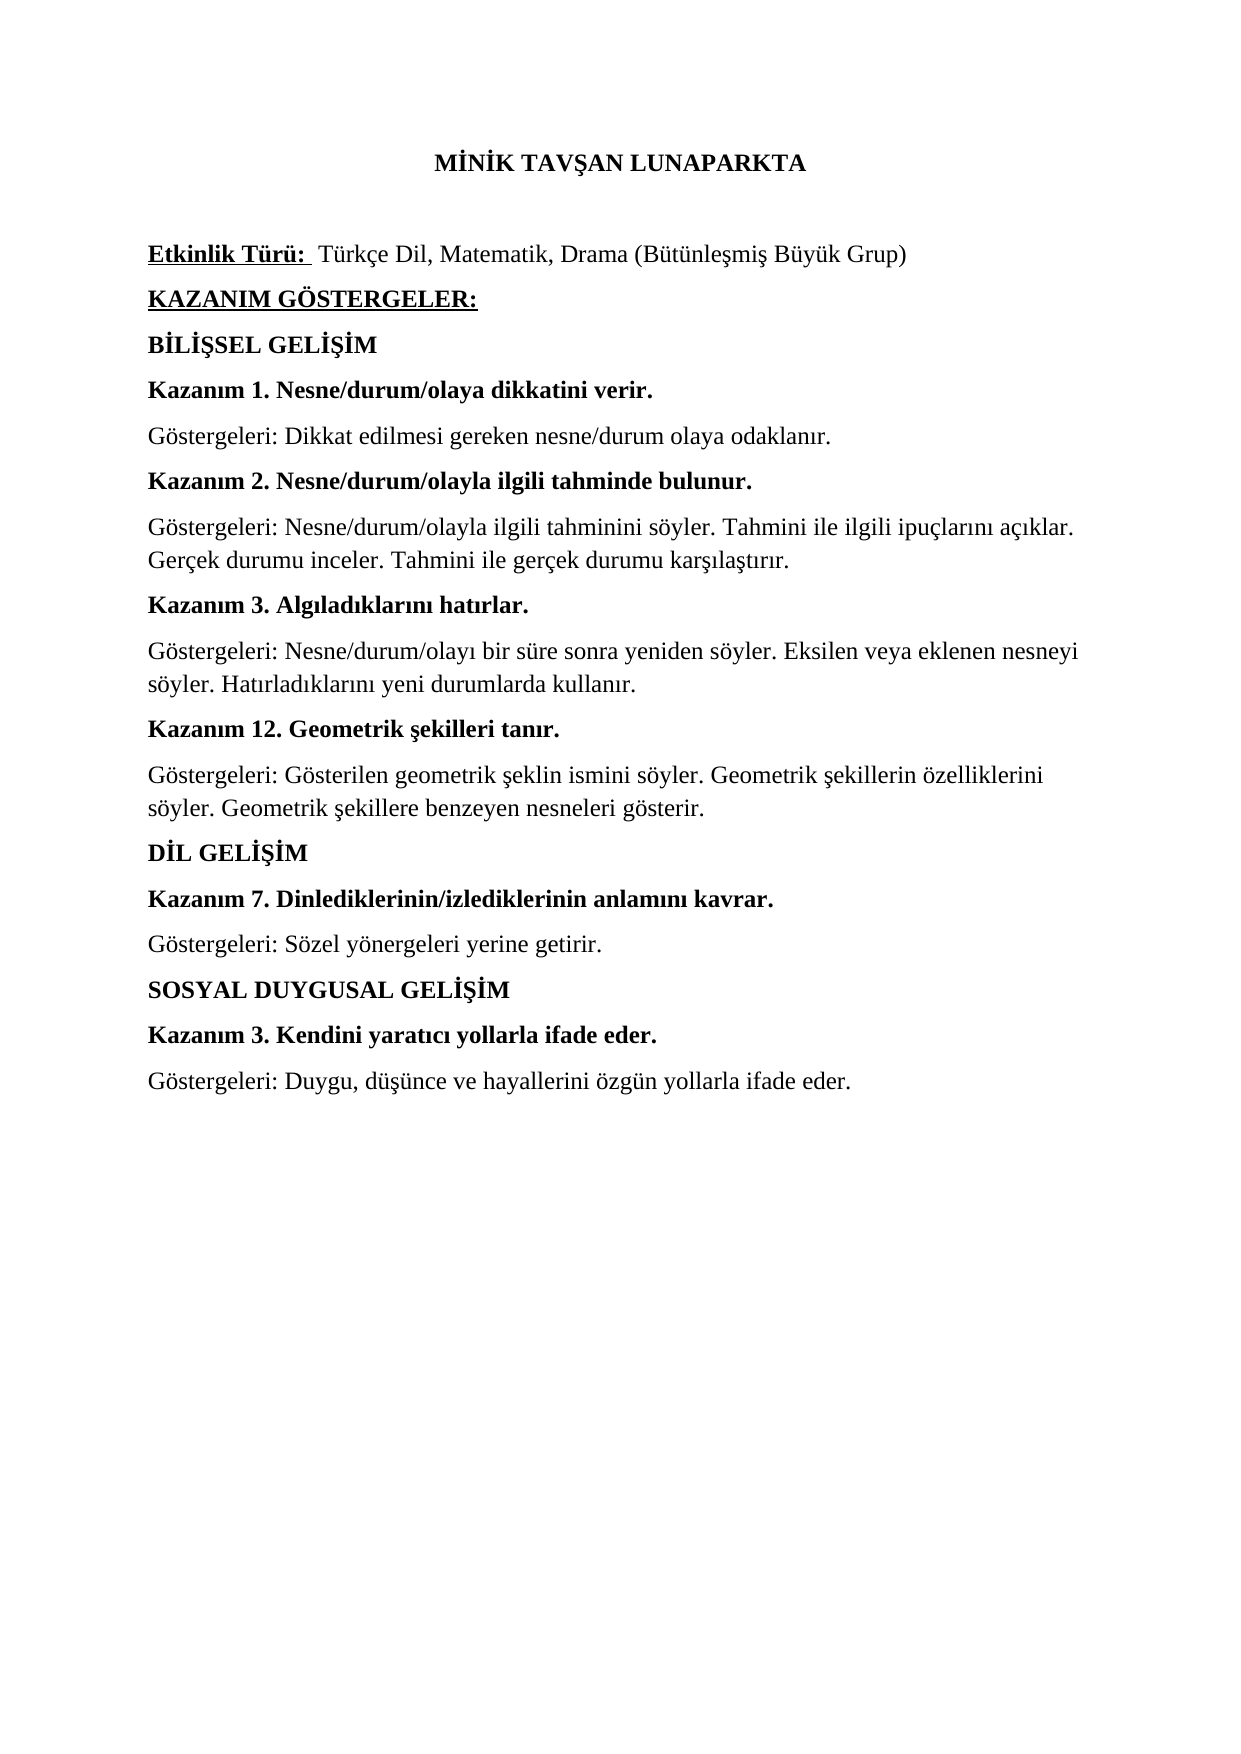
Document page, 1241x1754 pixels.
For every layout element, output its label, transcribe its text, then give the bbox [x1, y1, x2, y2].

text Göstergeleri: Nesne/durum/olayı bir süre sonra yeniden söyler. Eksilen veya eklenen nesneyi söyler. Hatırladıklarını yeni durumlarda kullanır. [148, 636, 1093, 698]
text BİLİŞSEL GELİŞİM [148, 330, 1093, 358]
text Göstergeleri: Sözel yönergeleri yerine getirir. [148, 929, 1093, 958]
text DİL GELİŞİM [148, 838, 1093, 867]
text Göstergeleri: Nesne/durum/olayla ilgili tahminini söyler. Tahmini ile ilgili ipuçlarını açıklar. Gerçek durumu inceler. Tahmini ile gerçek durumu karşılaştırır. [148, 512, 1093, 573]
text SOSYAL DUYGUSAL GELİŞİM [148, 975, 1093, 1004]
text MİNİK TAVŞAN LUNAPARKTA [148, 148, 1093, 176]
text Kazanım 1. Nesne/durum/olaya dikkatini verir. [148, 375, 1093, 404]
text Etkinlik Türü: Türkçe Dil, Matematik, Drama (Bütünleşmiş Büyük Grup) [148, 239, 1093, 267]
text Kazanım 7. Dinlediklerinin/izlediklerinin anlamını kavrar. [148, 884, 1093, 913]
text Kazanım 12. Geometrik şekilleri tanır. [148, 714, 1093, 743]
text Göstergeleri: Gösterilen geometrik şeklin ismini söyler. Geometrik şekillerin özelliklerini söyler. Geometrik şekillere benzeyen nesneleri gösterir. [148, 760, 1093, 822]
text Göstergeleri: Duygu, düşünce ve hayallerini özgün yollarla ifade eder. [148, 1066, 1093, 1095]
text KAZANIM GÖSTERGELER: [148, 284, 1093, 313]
text Kazanım 3. Kendini yaratıcı yollarla ifade eder. [148, 1021, 1093, 1049]
text Kazanım 2. Nesne/durum/olayla ilgili tahminde bulunur. [148, 466, 1093, 495]
text Göstergeleri: Dikkat edilmesi gereken nesne/durum olaya odaklanır. [148, 421, 1093, 449]
text Kazanım 3. Algıladıklarını hatırlar. [148, 590, 1093, 619]
